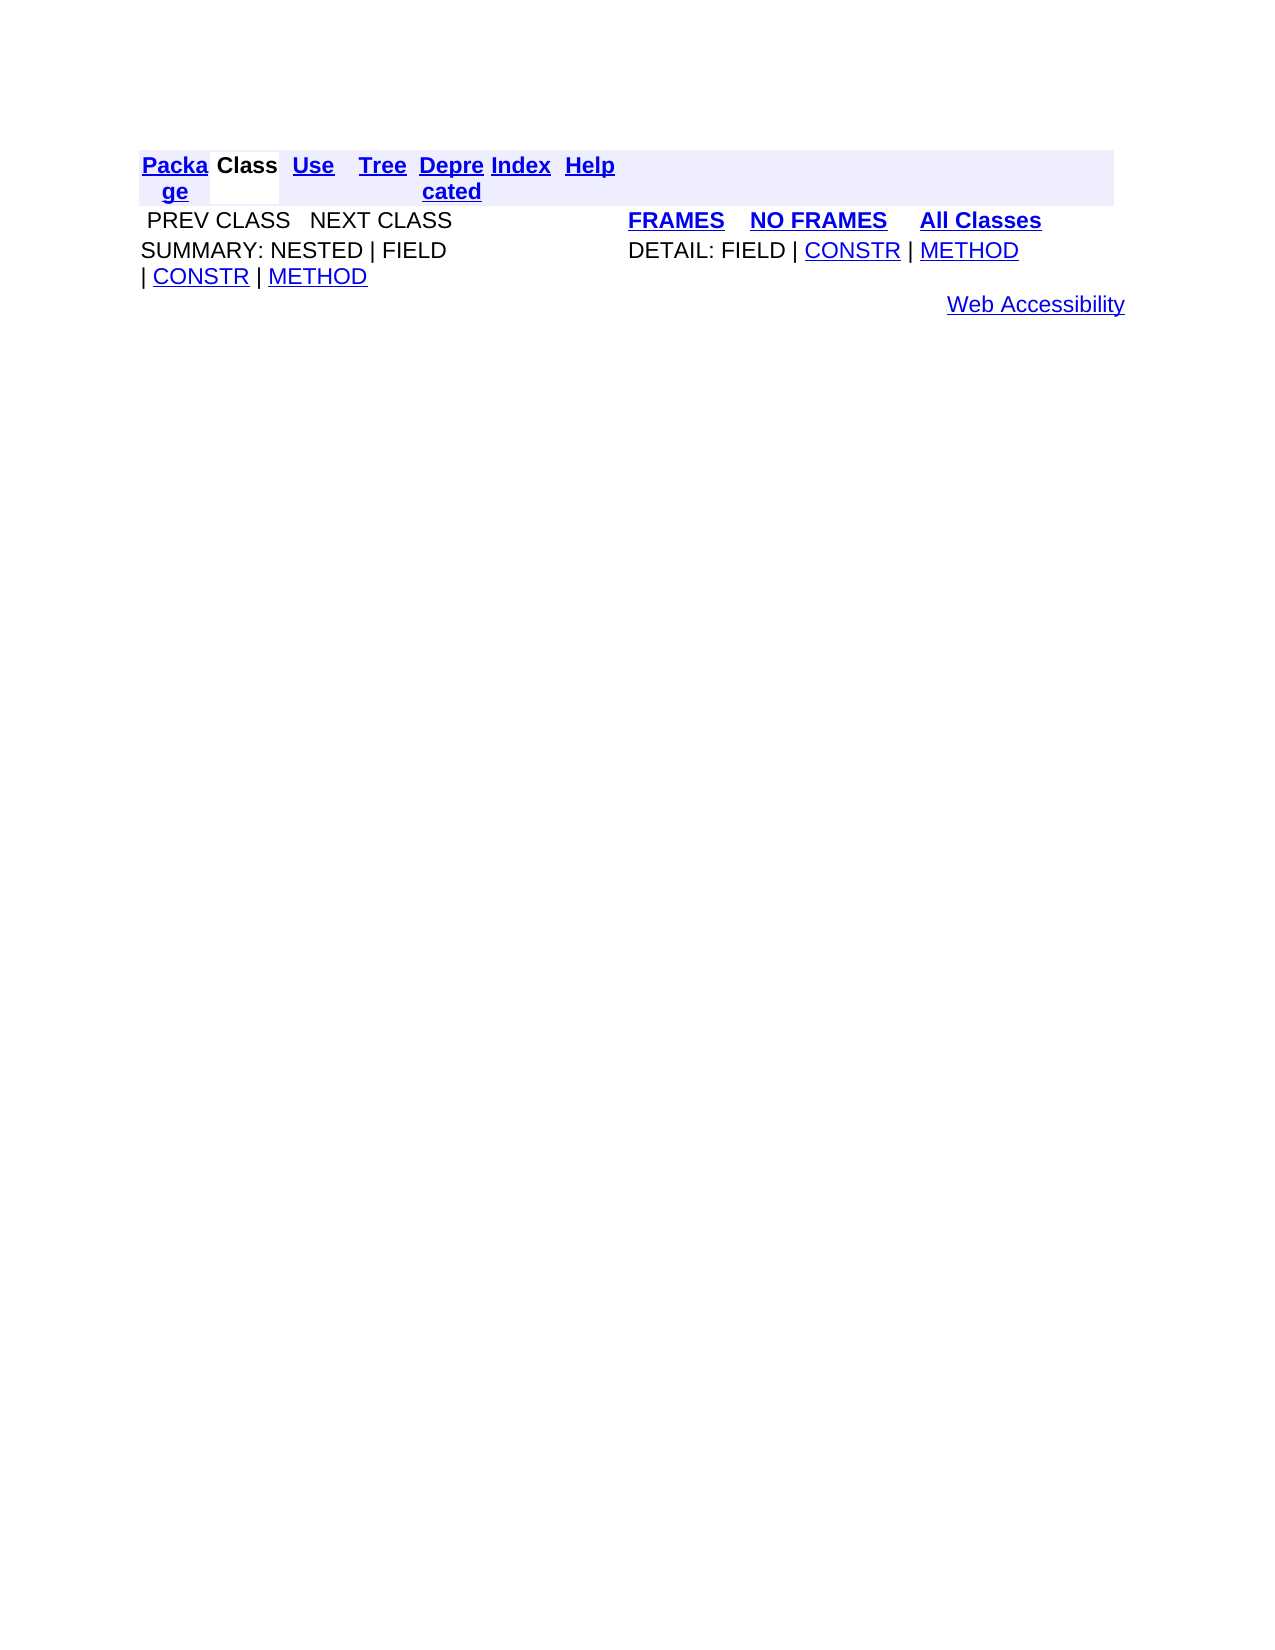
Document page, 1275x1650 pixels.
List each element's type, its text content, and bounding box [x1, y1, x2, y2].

text Web Accessibility [150, 291, 1125, 318]
table_cell DETAIL: FIELD | CONSTR | METHOD [626, 235, 1114, 291]
table_header [139, 150, 1114, 206]
table_cell SUMMARY: NESTED | FIELD | CONSTR | METHOD [139, 235, 626, 291]
table_cell PREV CLASS NEXT CLASS [139, 206, 626, 235]
table_cell FRAMES NO FRAMES All Classes [626, 206, 1114, 235]
